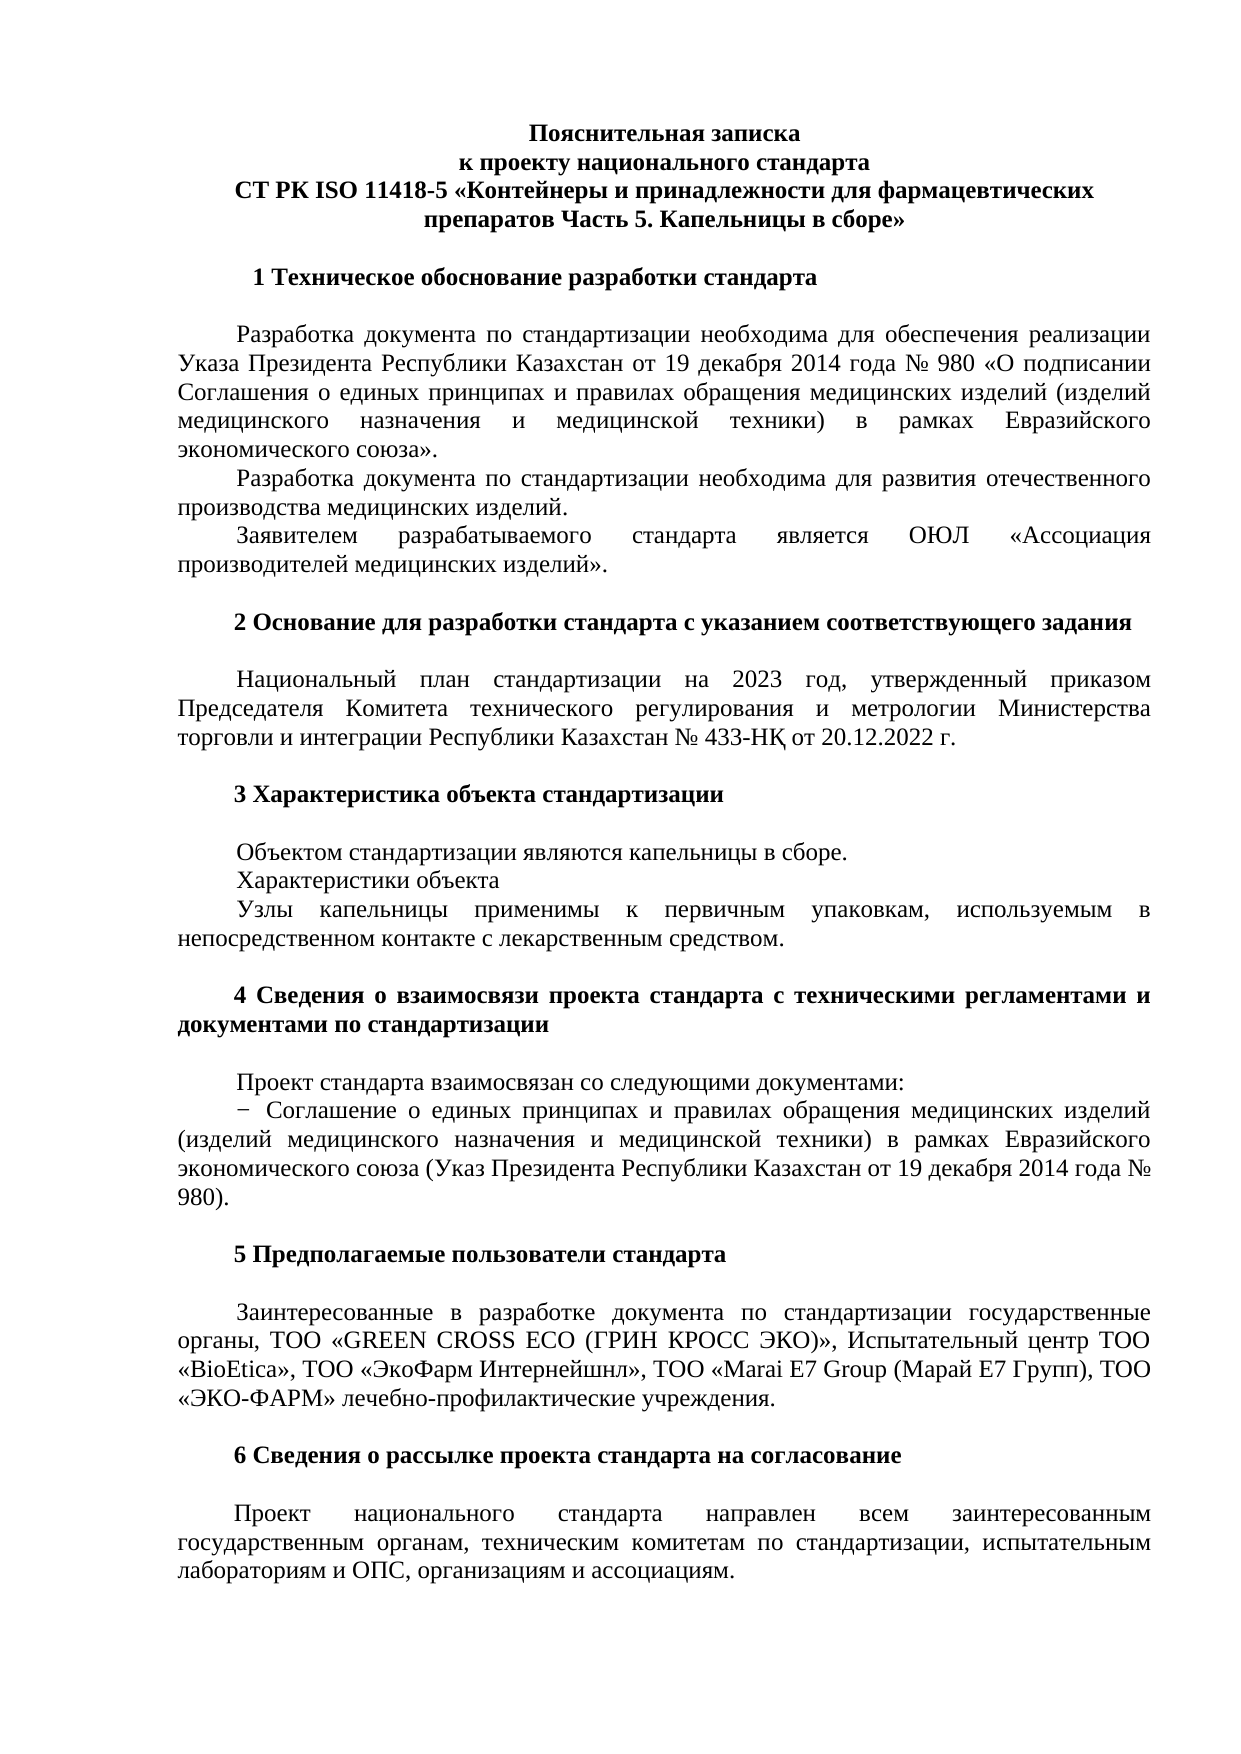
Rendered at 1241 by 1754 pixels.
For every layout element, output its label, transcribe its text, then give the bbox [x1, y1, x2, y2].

text Объектом стандартизации являются капельницы в сборе. [177, 837, 1152, 866]
text Характеристики объекта [177, 866, 1152, 894]
text Пояснительная записка [177, 118, 1152, 147]
text Проект стандарта взаимосвязан со следующими документами: [177, 1067, 1152, 1096]
text СТ РК ISO 11418-5 «Контейнеры и принадлежности для фармацевтических препаратов Часть 5. Капельницы в сборе» [177, 176, 1152, 233]
text 5 Предполагаемые пользователи стандарта [177, 1239, 1152, 1268]
text Национальный план стандартизации на 2023 год, утвержденный приказом Председателя Комитета технического регулирования и метрологии Министерства торговли и интеграции Республики Казахстан № 433-НҚ от 20.12.2022 г. [177, 664, 1152, 751]
text 3 Характеристика объекта стандартизации [177, 779, 1152, 808]
text 2 Основание для разработки стандарта с указанием соответствующего задания [177, 607, 1152, 636]
text Узлы капельницы применимы к первичным упаковкам, используемым в непосредственном контакте с лекарственным средством. [177, 894, 1152, 952]
text 4 Сведения о взаимосвязи проекта стандарта с техническими регламентами и документами по стандартизации [177, 981, 1152, 1038]
list Соглашение о единых принципах и правилах обращения медицинских изделий (изделий медицинского назначения и медицинской техники) в рамках Евразийского экономического союза (Указ Президента Республики Казахстан от 19 декабря 2014 года № 980). [177, 1096, 1152, 1211]
text Заявителем разрабатываемого стандарта является ОЮЛ «Ассоциация производителей медицинских изделий». [177, 521, 1152, 578]
text Разработка документа по стандартизации необходима для развития отечественного производства медицинских изделий. [177, 463, 1152, 521]
text Проект национального стандарта направлен всем заинтересованным государственным органам, техническим комитетам по стандартизации, испытательным лабораториям и ОПС, организациям и ассоциациям. [177, 1498, 1152, 1584]
text Заинтересованные в разработке документа по стандартизации государственные органы, ТОО «GREEN CROSS ECO (ГРИН КРОСС ЭКО)», Испытательный центр ТОО «BioEtica», ТОО «ЭкоФарм Интернейшнл», ТОО «Marai E7 Group (Марай Е7 Групп), ТОО «ЭКО-ФАРМ» лечебно-профилактические учреждения. [177, 1297, 1152, 1412]
text 1 Техническое обоснование разработки стандарта [177, 262, 1152, 291]
text 6 Сведения о рассылке проекта стандарта на согласование [177, 1441, 1152, 1469]
text к проекту национального стандарта [177, 147, 1152, 176]
text Разработка документа по стандартизации необходима для обеспечения реализации Указа Президента Республики Казахстан от 19 декабря 2014 года № 980 «О подписании Соглашения о единых принципах и правилах обращения медицинских изделий (изделий медицинского назначения и медицинской техники) в рамках Евразийского экономического союза». [177, 319, 1152, 463]
